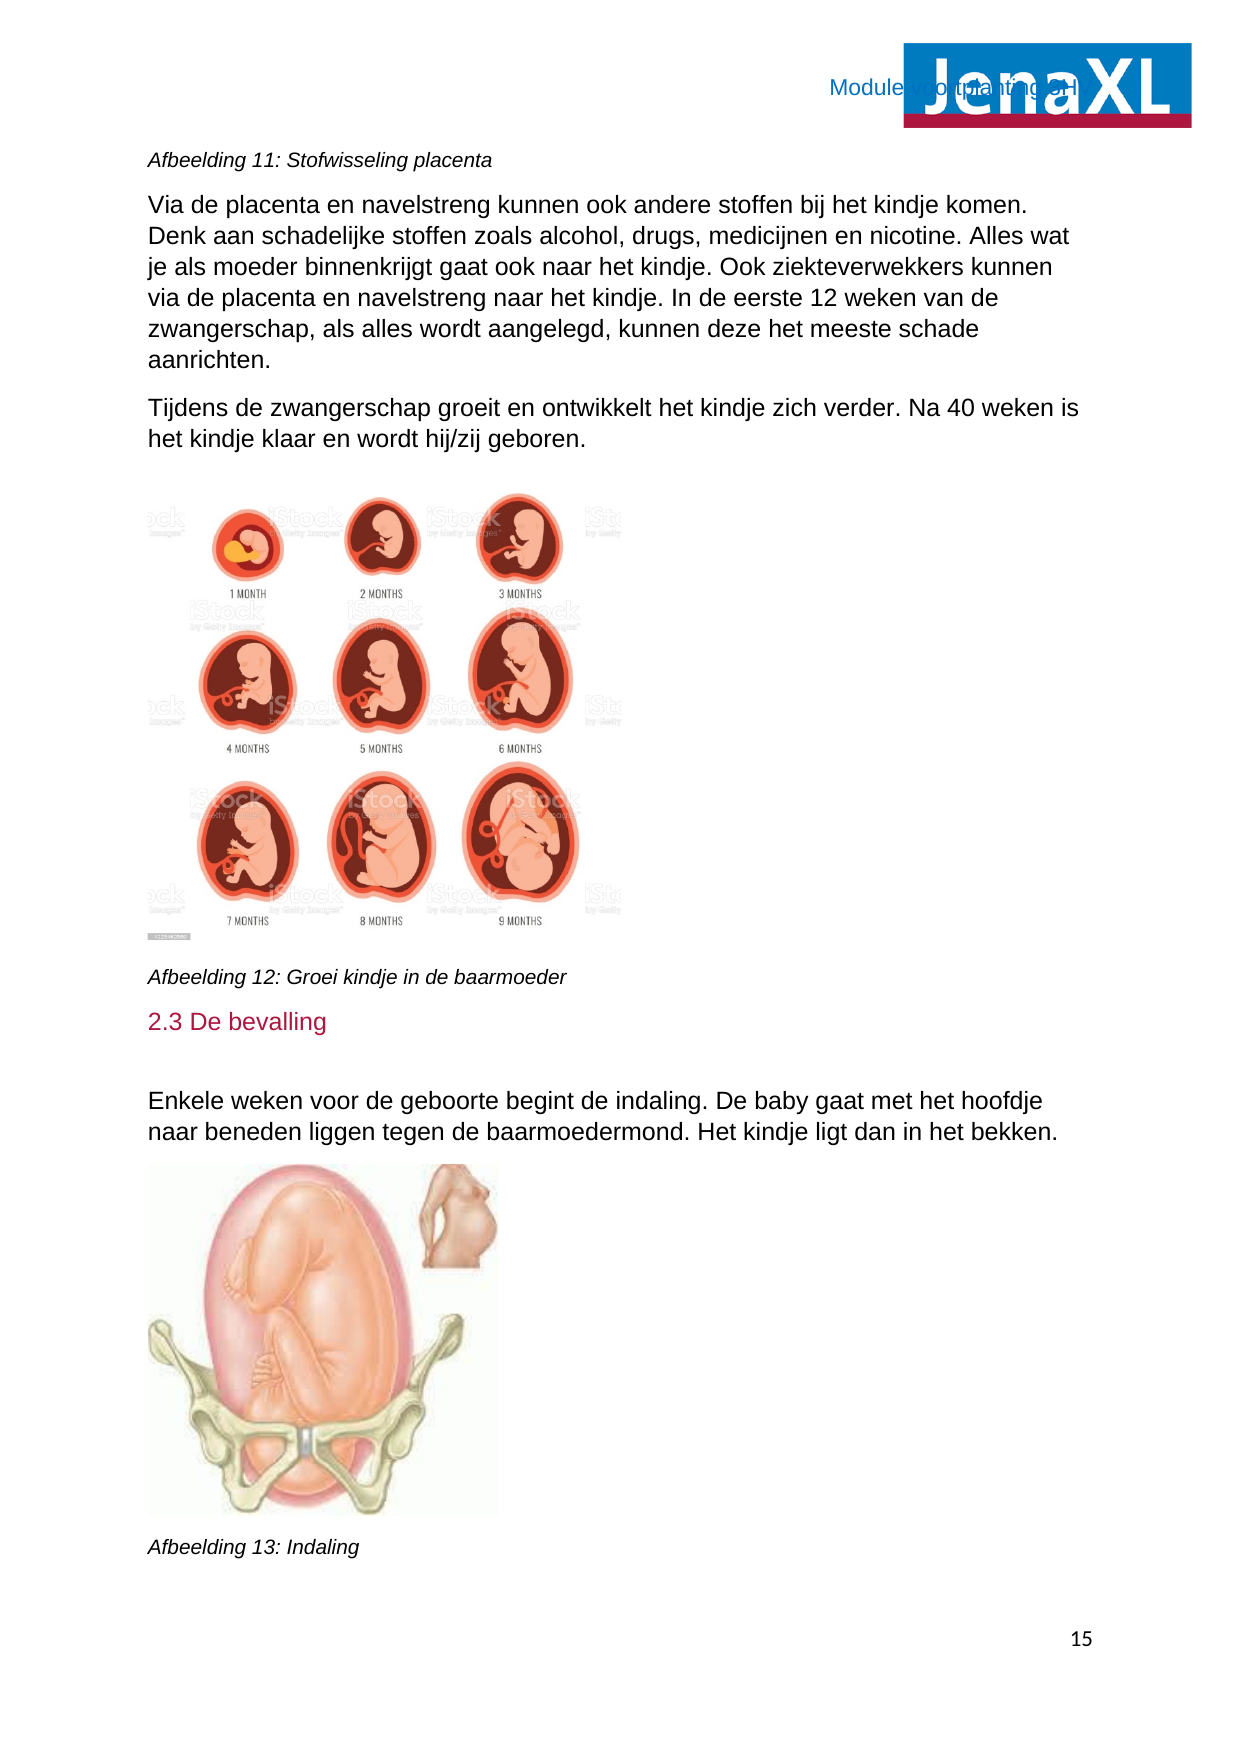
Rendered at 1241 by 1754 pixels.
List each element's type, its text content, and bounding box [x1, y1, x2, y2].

text Afbeelding 11: Stofwisseling placenta [148, 148, 1093, 172]
text Afbeelding 12: Groei kindje in de baarmoeder [148, 964, 1093, 988]
picture [903, 43, 1192, 128]
text Tijdens de zwangerschap groeit en ontwikkelt het kindje zich verder. Na 40 weken is het kindje klaar en wordt hij/zij geboren. [148, 393, 1093, 453]
text Afbeelding 13: Indaling [148, 1534, 1093, 1558]
picture [147, 471, 622, 946]
subtitle 2.3 De bevalling [148, 1007, 1093, 1036]
text Via de placenta en navelstreng kunnen ook andere stoffen bij het kindje komen. Denk aan schadelijke stoffen zoals alcohol, drugs, medicijnen en nicotine. Alles wat je als moeder binnenkrijgt gaat ook naar het kindje. Ook ziekteverwekkers kunnen via de placenta en navelstreng naar het kindje. In de eerste 12 weken van de zwangerschap, als alles wordt aangelegd, kunnen deze het meeste schade aanrichten. [148, 190, 1093, 374]
text Enkele weken voor de geboorte begint de indaling. De baby gaat met het hoofdje naar beneden liggen tegen de baarmoedermond. Het kindje ligt dan in het bekken. [148, 1086, 1093, 1146]
picture [147, 1164, 499, 1516]
